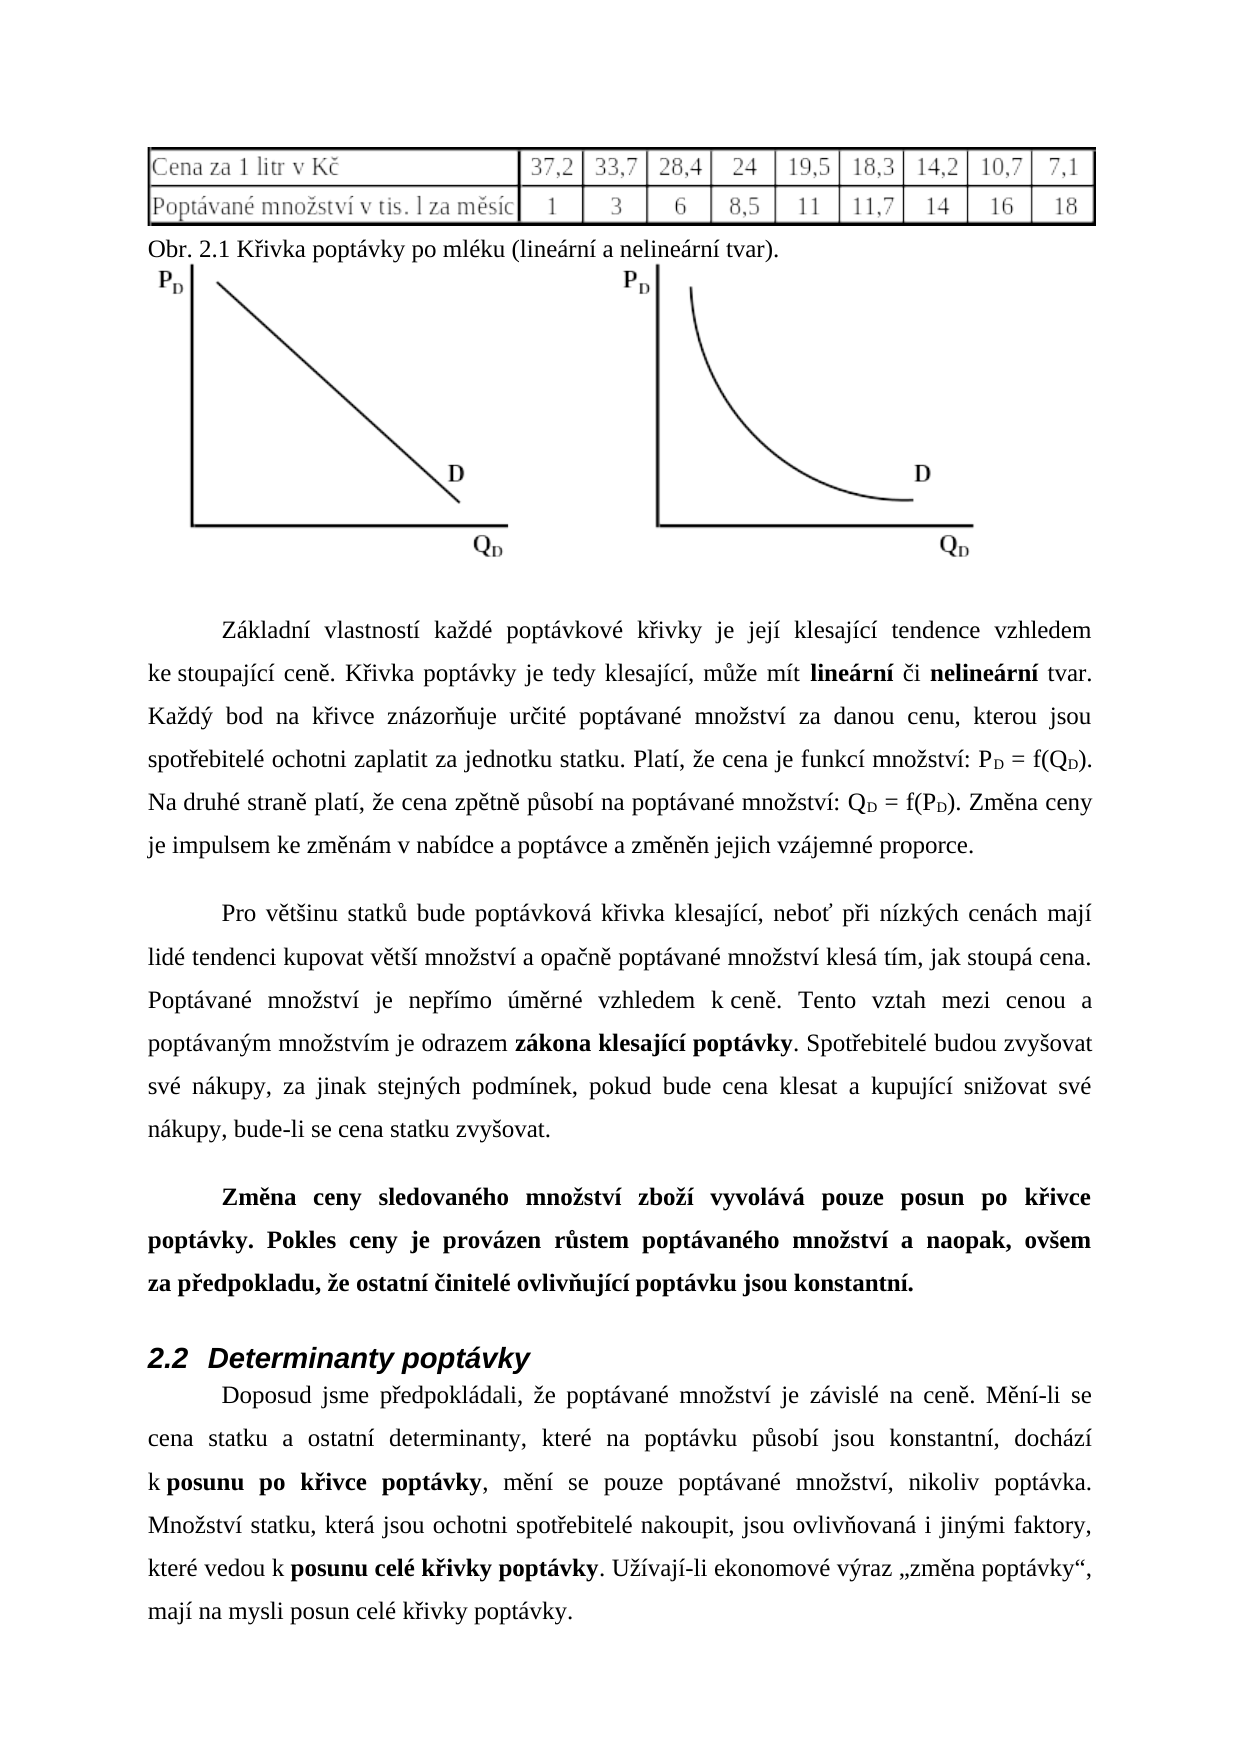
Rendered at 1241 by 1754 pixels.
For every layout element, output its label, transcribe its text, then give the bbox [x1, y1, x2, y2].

text Doposud jsme předpokládali, že poptávané množství je závislé na ceně. Mění-li se cena statku a ostatní determinanty, které na poptávku působí jsou konstantní, dochází k posunu po křivce poptávky, mění se pouze poptávané množství, nikoliv poptávka. Množství statku, která jsou ochotni spotřebitelé nakoupit, jsou ovlivňovaná i jinými faktory, které vedou k posunu celé křivky poptávky. Užívají-li ekonomové výraz „změna poptávky“, mají na mysli posun celé křivky poptávky. [148, 1380, 1093, 1625]
text Základní vlastností každé poptávkové křivky je její klesající tendence vzhledem ke stoupající ceně. Křivka poptávky je tedy klesající, může mít lineární či nelineární tvar. Každý bod na křivce znázorňuje určité poptávané množství za danou cenu, kterou jsou spotřebitelé ochotni zaplatit za jednotku statku. Platí, že cena je funkcí množství: PD = f(QD). Na druhé straně platí, že cena zpětně působí na poptávané množství: QD = f(PD). Změna ceny je impulsem ke změnám v nabídce a poptávce a změněn jejich vzájemné proporce. [148, 615, 1093, 859]
text Obr. 2.1 Křivka poptávky po mléku (lineární a nelineární tvar). [148, 226, 1093, 263]
subtitle Determinanty poptávky [148, 1337, 1093, 1374]
text Obr. 2.1 Křivka poptávky po mléku (lineární a nelineární tvar). [152, 152, 516, 184]
text Obr. 2.1 Křivka poptávky po mléku (lineární a nelineární tvar). [152, 188, 516, 220]
text Změna ceny sledovaného množství zboží vyvolává pouze posun po křivce poptávky. Pokles ceny je provázen růstem poptávaného množství a naopak, ovšem za předpokladu, že ostatní činitelé ovlivňující poptávku jsou konstantní. [148, 1182, 1093, 1297]
text Pro většinu statků bude poptávková křivka klesající, neboť při nízkých cenách mají lidé tendenci kupovat větší množství a opačně poptávané množství klesá tím, jak stoupá cena. Poptávané množství je nepřímo úměrné vzhledem k ceně. Tento vztah mezi cenou a poptávaným množstvím je odrazem zákona klesající poptávky. Spotřebitelé budou zvyšovat své nákupy, za jinak stejných podmínek, pokud bude cena klesat a kupující snižovat své nákupy, bude-li se cena statku zvyšovat. [148, 898, 1093, 1143]
